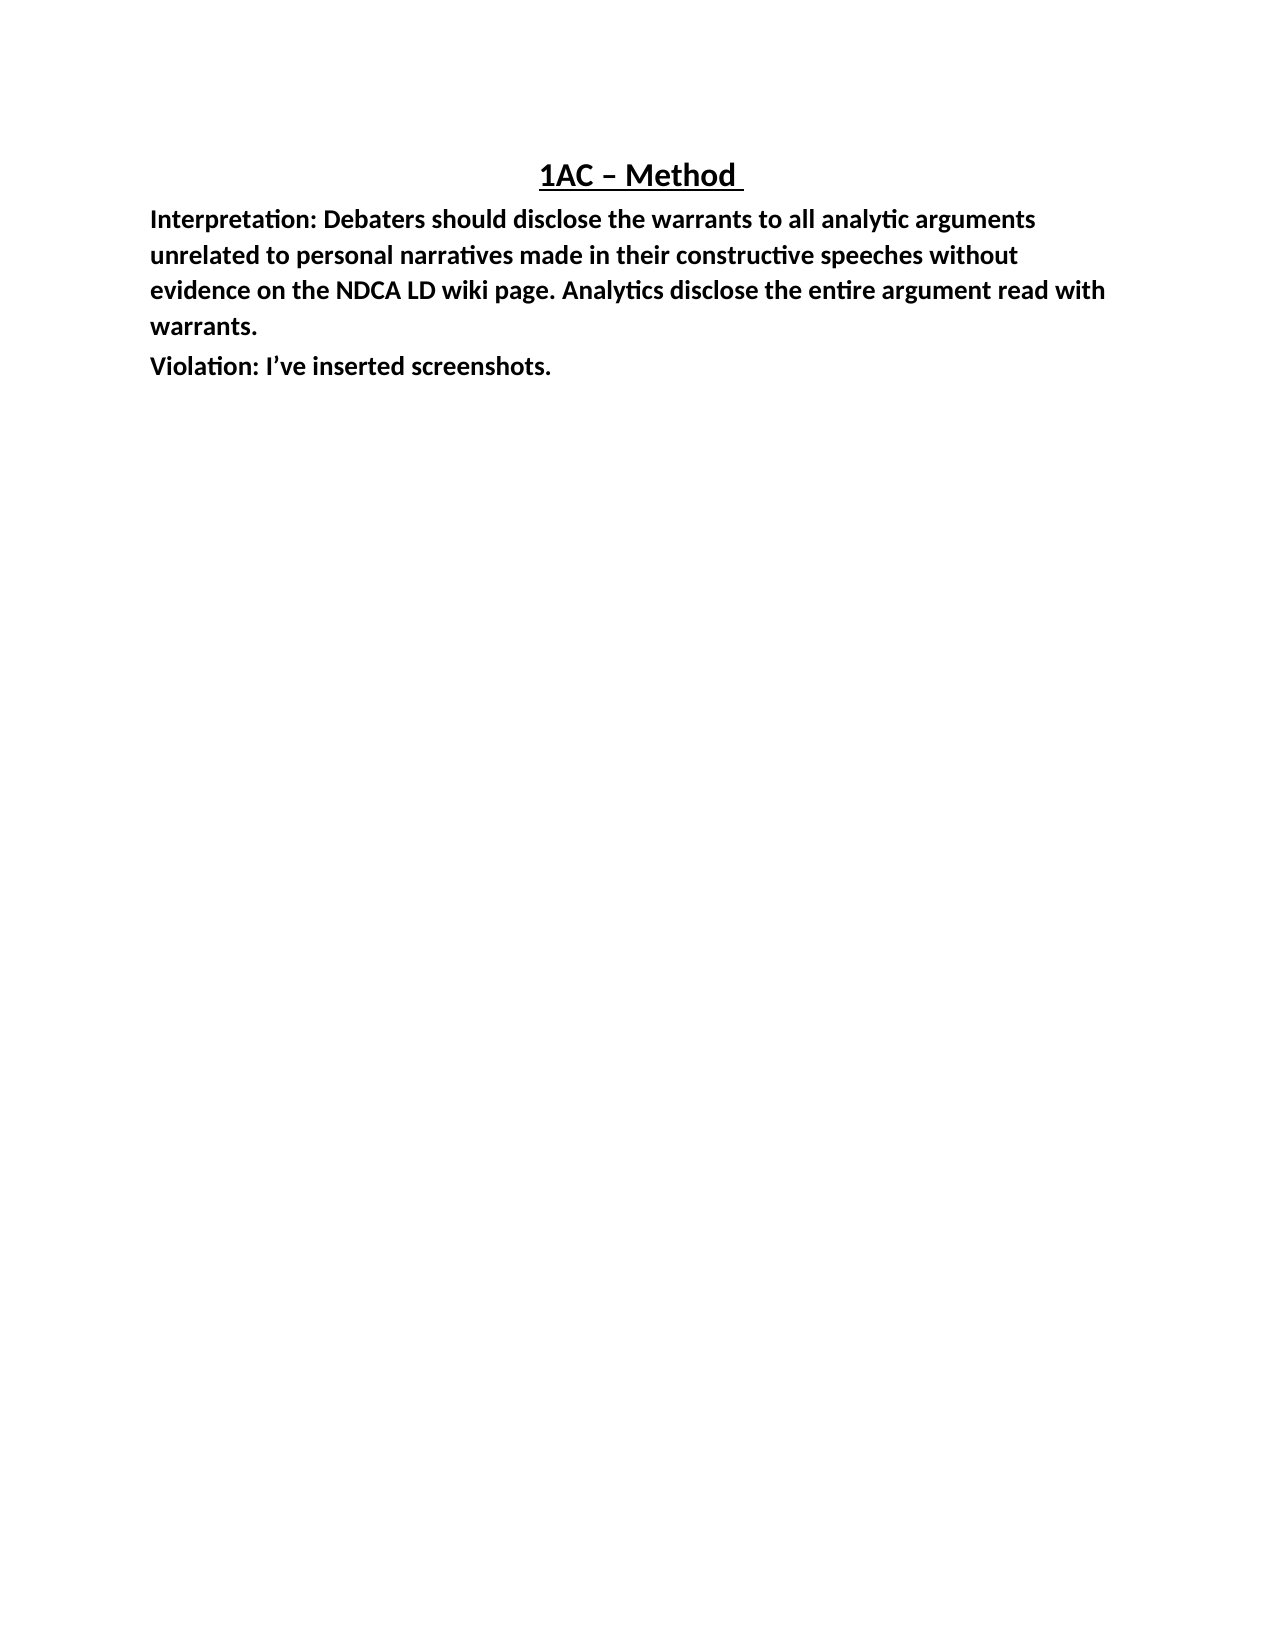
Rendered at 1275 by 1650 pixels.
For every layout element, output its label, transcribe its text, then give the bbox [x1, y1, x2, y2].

subtitle 1AC – Method [150, 154, 1125, 195]
subtitle Violation: I’ve inserted screenshots. [150, 349, 1125, 382]
subtitle Interpretation: Debaters should disclose the warrants to all analytic arguments unrelated to personal narratives made in their constructive speeches without evidence on the NDCA LD wiki page. Analytics disclose the entire argument read with warrants. [150, 202, 1125, 342]
